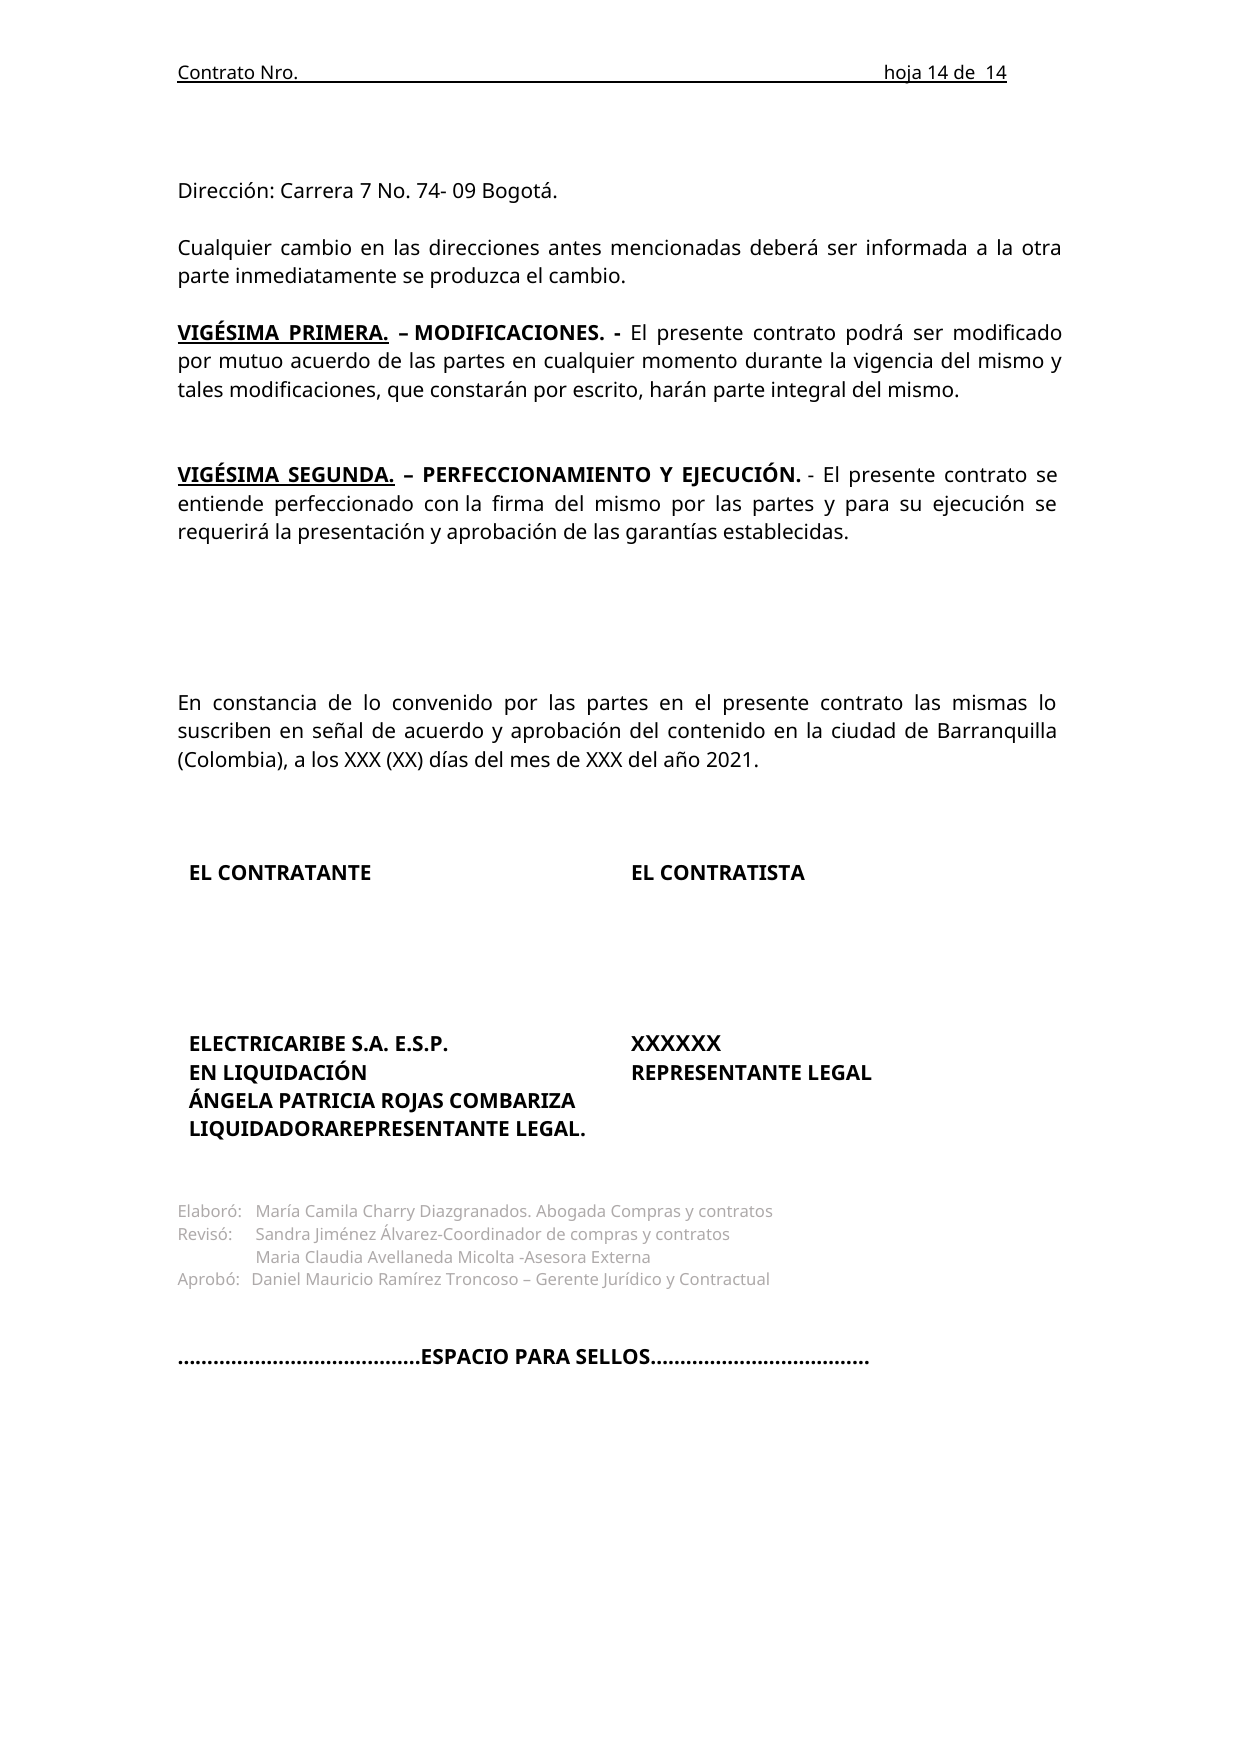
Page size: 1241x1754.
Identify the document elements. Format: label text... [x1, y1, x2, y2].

text Dirección: Carrera 7 No. 74- 09 Bogotá. [177, 176, 1063, 204]
text ………………………..………...ESPACIO PARA SELLOS…….………………………… [177, 1342, 1063, 1370]
table_header EL CONTRATANTE ELECTRICARIBE S.A. E.S.P. EN LIQUIDACIÓN ÁNGELA PATRICIA ROJAS COMBARIZA LIQUIDADORAREPRESENTANTE LEGAL. [177, 859, 619, 1143]
table_header EL CONTRATISTA XXXXXX REPRESENTANTE LEGAL [620, 859, 1062, 1143]
text En constancia de lo convenido por las partes en el presente contrato las mismas lo suscriben en señal de acuerdo y aprobación del contenido en la ciudad de Barranquilla (Colombia), a los XXX (XX) días del mes de XXX del año 2021. [177, 688, 1058, 773]
text Maria Claudia Avellaneda Micolta -Asesora Externa [177, 1245, 1063, 1268]
text Aprobó: Daniel Mauricio Ramírez Troncoso – Gerente Jurídico y Contractual [177, 1268, 1063, 1291]
text VIGÉSIMA SEGUNDA. – PERFECCIONAMIENTO Y EJECUCIÓN. - El presente contrato se entiende perfeccionado con la firma del mismo por las partes y para su ejecución se requerirá la presentación y aprobación de las garantías establecidas. [177, 460, 1058, 546]
text Revisó: Sandra Jiménez Álvarez-Coordinador de compras y contratos [177, 1222, 1063, 1245]
text Elaboró: María Camila Charry Diazgranados. Abogada Compras y contratos [177, 1200, 1063, 1222]
text Cualquier cambio en las direcciones antes mencionadas deberá ser informada a la otra parte inmediatamente se produzca el cambio. [177, 233, 1063, 290]
text VIGÉSIMA PRIMERA. – MODIFICACIONES. - El presente contrato podrá ser modificado por mutuo acuerdo de las partes en cualquier momento durante la vigencia del mismo y tales modificaciones, que constarán por escrito, harán parte integral del mismo. [177, 318, 1063, 403]
